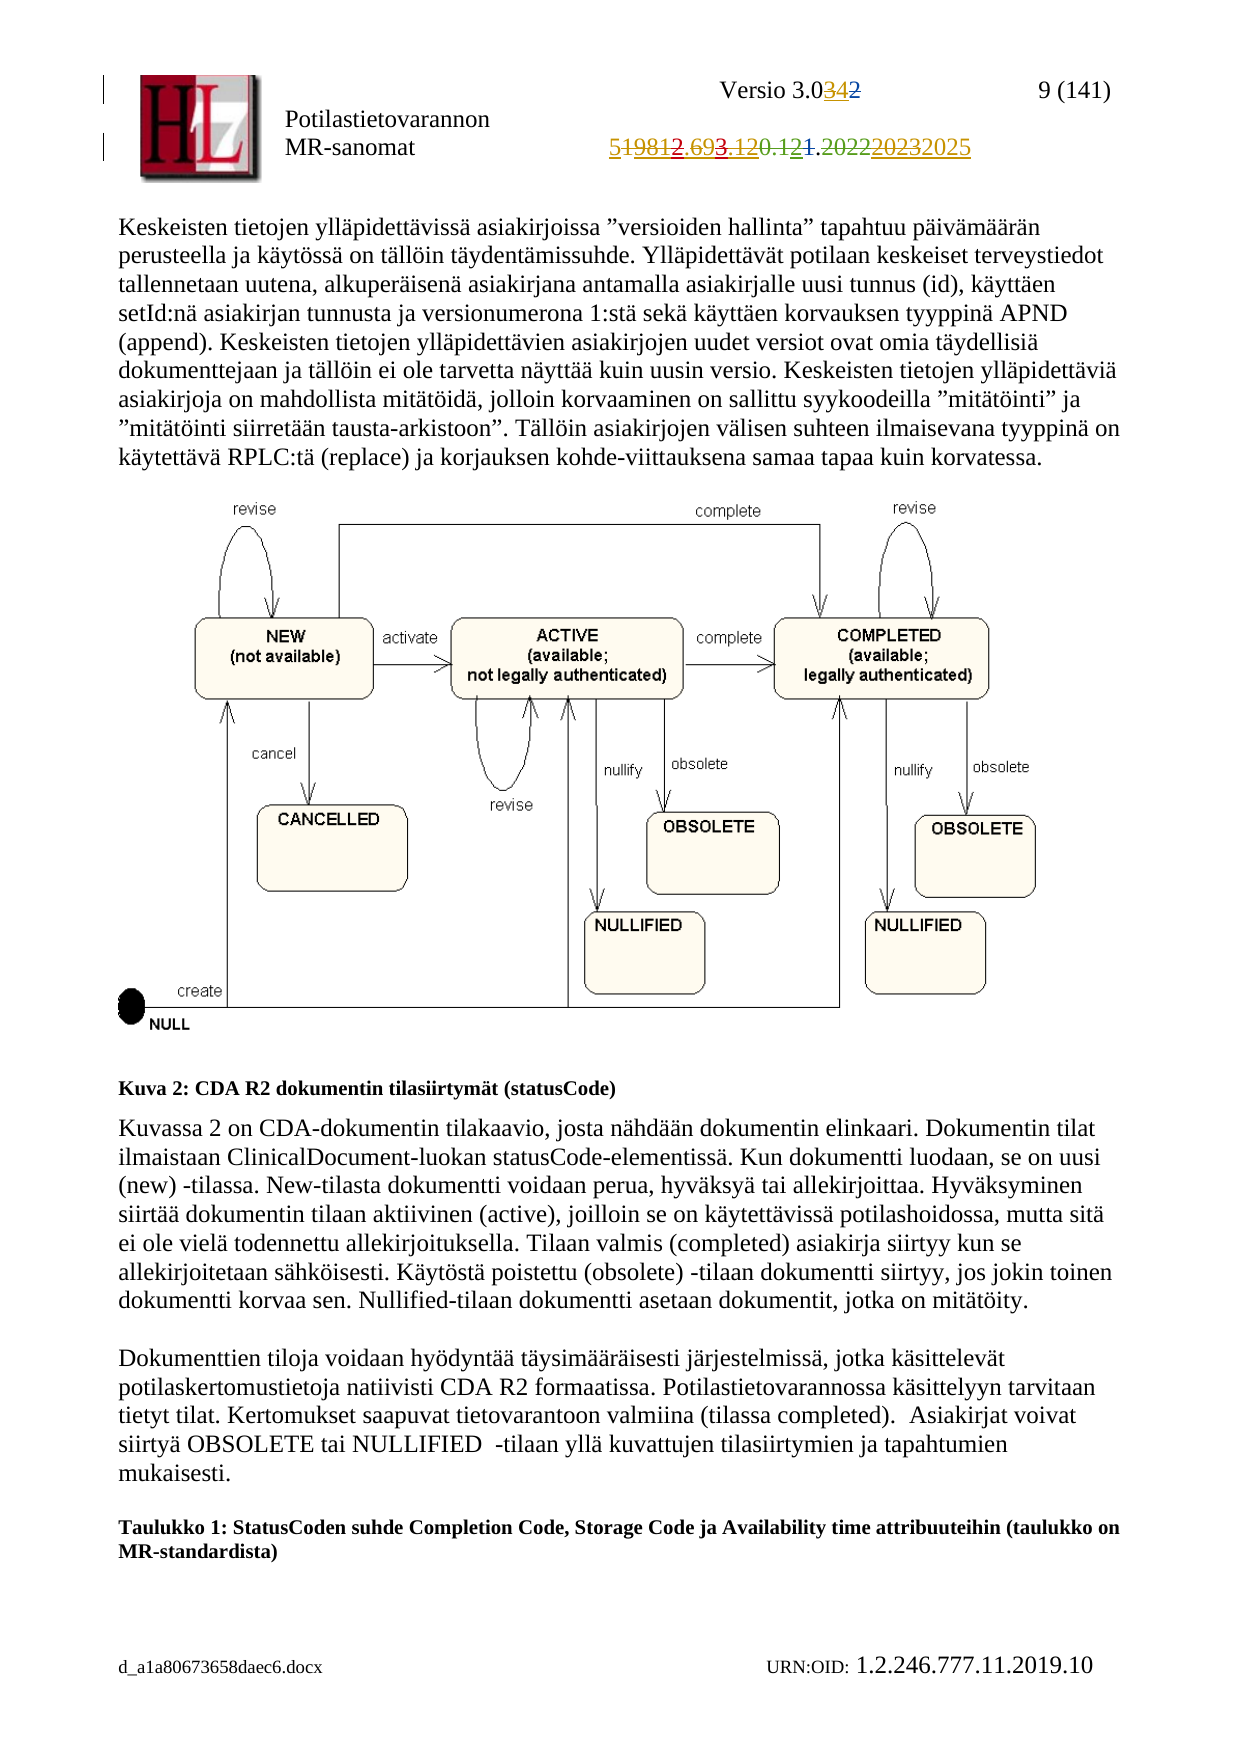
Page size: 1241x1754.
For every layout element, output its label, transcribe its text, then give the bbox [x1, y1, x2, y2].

text Kuvassa 2 on CDA-dokumentin tilakaavio, josta nähdään dokumentin elinkaari. Dokumentin tilat ilmaistaan ClinicalDocument-luokan statusCode-elementissä. Kun dokumentti luodaan, se on uusi (new) -tilassa. New-tilasta dokumentti voidaan perua, hyväksyä tai allekirjoittaa. Hyväksyminen siirtää dokumentin tilaan aktiivinen (active), joilloin se on käytettävissä potilashoidossa, mutta sitä ei ole vielä todennettu allekirjoituksella. Tilaan valmis (completed) asiakirja siirtyy kun se allekirjoitetaan sähköisesti. Käytöstä poistettu (obsolete) -tilaan dokumentti siirtyy, jos jokin toinen dokumentti korvaa sen. Nullified-tilaan dokumentti asetaan dokumentit, jotka on mitätöity. [118, 1113, 1122, 1314]
text Kuva 2: CDA R2 dokumentin tilasiirtymät (statusCode) [118, 1076, 1122, 1100]
picture [118, 499, 1039, 1035]
text Keskeisten tietojen ylläpidettävissä asiakirjoissa ”versioiden hallinta” tapahtuu päivämäärän perusteella ja käytössä on tällöin täydentämissuhde. Ylläpidettävät potilaan keskeiset terveystiedot tallennetaan uutena, alkuperäisenä asiakirjana antamalla asiakirjalle uusi tunnus (id), käyttäen setId:nä asiakirjan tunnusta ja versionumerona 1:stä sekä käyttäen korvauksen tyyppinä APND (append). Keskeisten tietojen ylläpidettävien asiakirjojen uudet versiot ovat omia täydellisiä dokumenttejaan ja tällöin ei ole tarvetta näyttää kuin uusin versio. Keskeisten tietojen ylläpidettäviä asiakirjoja on mahdollista mitätöidä, jolloin korvaaminen on sallittu syykoodeilla ”mitätöinti” ja ”mitätöinti siirretään tausta-arkistoon”. Tällöin asiakirjojen välisen suhteen ilmaisevana tyyppinä on käytettävä RPLC:tä (replace) ja korjauksen kohde-viittauksena samaa tapaa kuin korvatessa. [118, 212, 1122, 470]
picture [140, 75, 263, 183]
text Dokumenttien tiloja voidaan hyödyntää täysimääräisesti järjestelmissä, jotka käsittelevät potilaskertomustietoja natiivisti CDA R2 formaatissa. Potilastietovarannossa käsittelyyn tarvitaan tietyt tilat. Kertomukset saapuvat tietovarantoon valmiina (tilassa completed). Asiakirjat voivat siirtyä OBSOLETE tai NULLIFIED -tilaan yllä kuvattujen tilasiirtymien ja tapahtumien mukaisesti. [118, 1343, 1122, 1487]
text Taulukko 1: StatusCoden suhde Completion Code, Storage Code ja Availability time attribuuteihin (taulukko on MR-standardista) [118, 1515, 1122, 1563]
